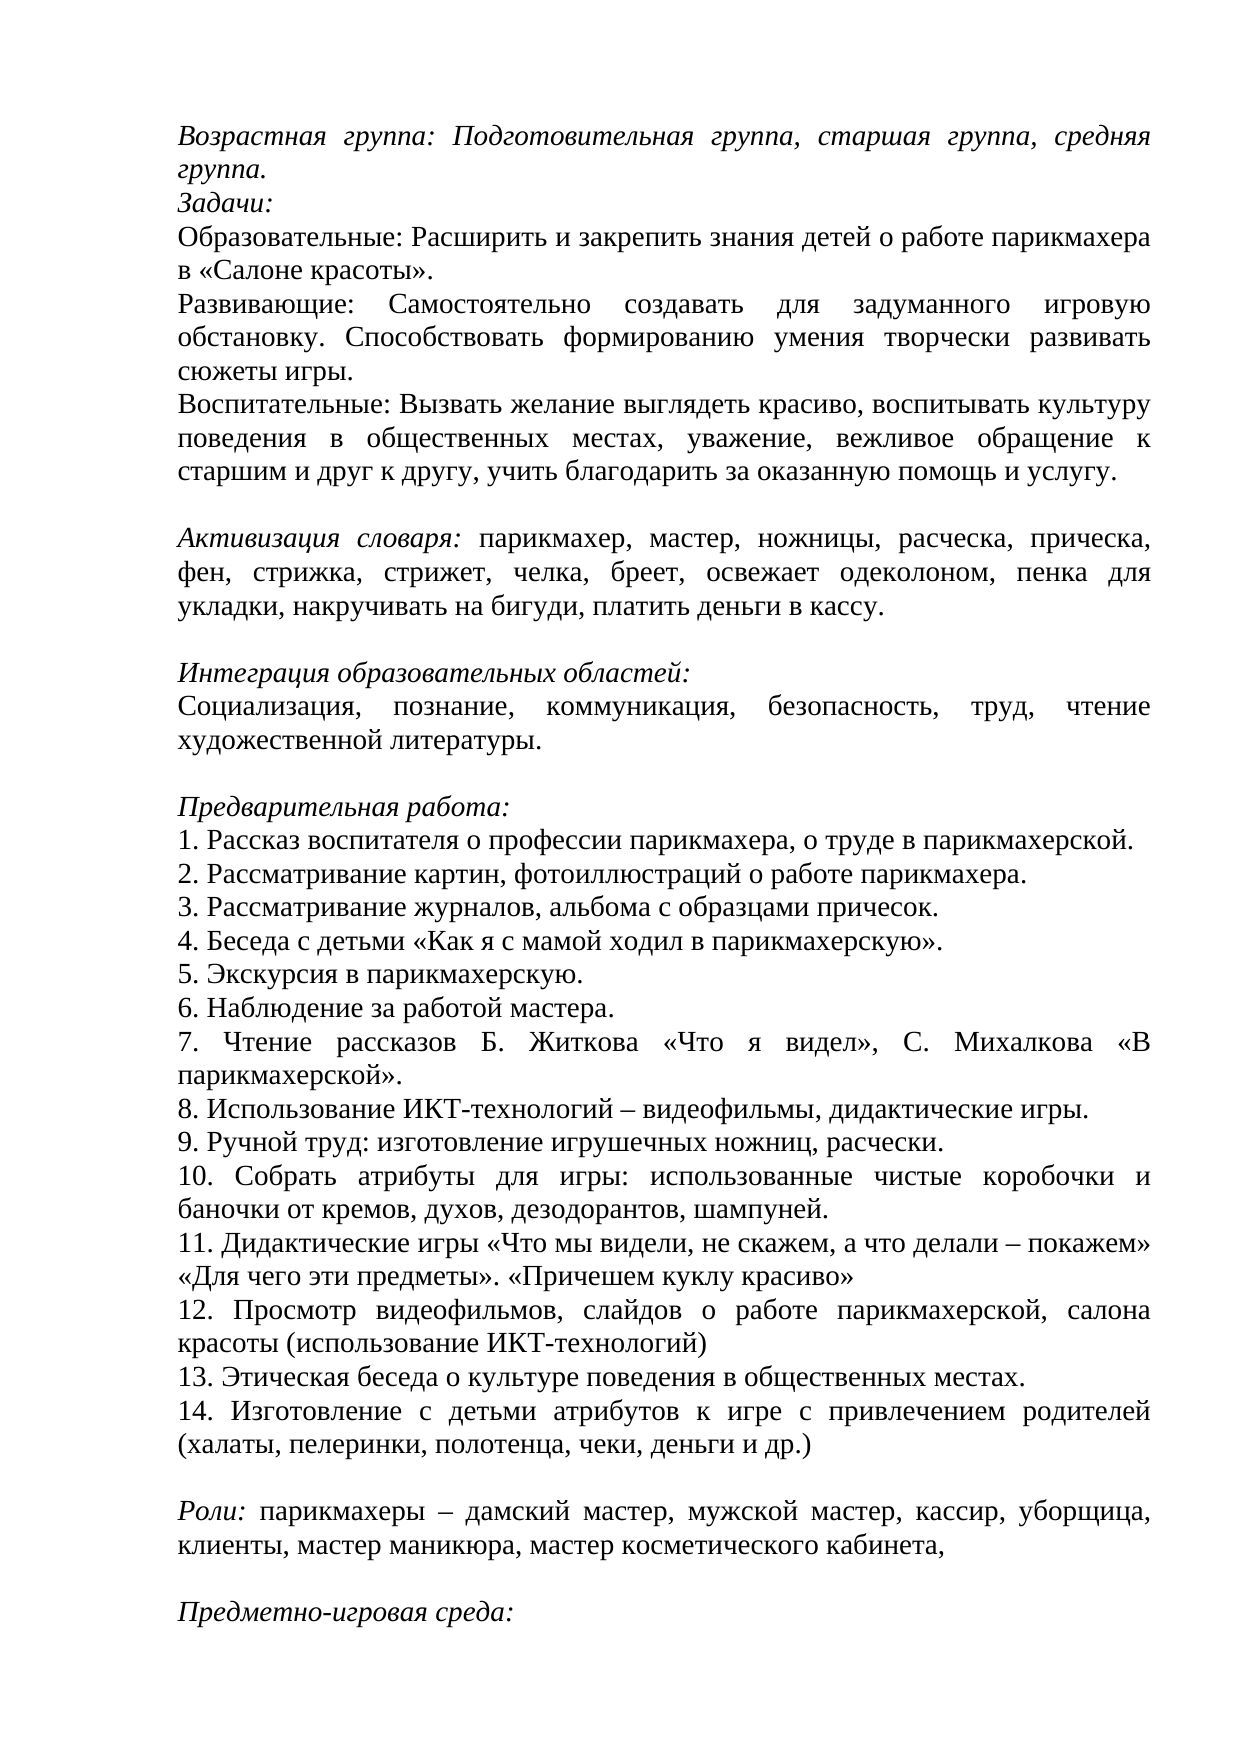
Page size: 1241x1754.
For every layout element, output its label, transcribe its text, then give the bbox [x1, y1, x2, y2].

text 10. Собрать атрибуты для игры: использованные чистые коробочки и баночки от кремов, духов, дезодорантов, шампуней. [177, 1158, 1152, 1225]
text 5. Экскурсия в парикмахерскую. [177, 957, 1152, 990]
text Активизация словаря: парикмахер, мастер, ножницы, расческа, прическа, фен, стрижка, стрижет, челка, бреет, освежает одеколоном, пенка для укладки, накручивать на бигуди, платить деньги в кассу. [177, 521, 1152, 621]
text 6. Наблюдение за работой мастера. [177, 990, 1152, 1024]
text 2. Рассматривание картин, фотоиллюстраций о работе парикмахера. [177, 856, 1152, 889]
text 1. Рассказ воспитателя о профессии парикмахера, о труде в парикмахерской. [177, 822, 1152, 856]
text 14. Изготовление с детьми атрибутов к игре с привлечением родителей (халаты, пелеринки, полотенца, чеки, деньги и др.) [177, 1393, 1152, 1460]
text Образовательные: Расширить и закрепить знания детей о работе парикмахера в «Салоне красоты». [177, 219, 1152, 286]
text 4. Беседа с детьми «Как я с мамой ходил в парикмахерскую». [177, 923, 1152, 957]
text Предметно-игровая среда: [177, 1594, 1152, 1627]
text 8. Использование ИКТ-технологий – видеофильмы, дидактические игры. [177, 1091, 1152, 1124]
text 7. Чтение рассказов Б. Житкова «Что я видел», С. Михалкова «В парикмахерской». [177, 1024, 1152, 1091]
text 11. Дидактические игры «Что мы видели, не скажем, а что делали – покажем» «Для чего эти предметы». «Причешем куклу красиво» [177, 1225, 1152, 1292]
text Интеграция образовательных областей: [177, 655, 1152, 688]
text Роли: парикмахеры – дамский мастер, мужской мастер, кассир, уборщица, клиенты, мастер маникюра, мастер косметического кабинета, [177, 1493, 1152, 1560]
text 3. Рассматривание журналов, альбома с образцами причесок. [177, 889, 1152, 923]
text Задачи: [177, 185, 1152, 219]
text Развивающие: Самостоятельно создавать для задуманного игровую обстановку. Способствовать формированию умения творчески развивать сюжеты игры. [177, 286, 1152, 386]
text 12. Просмотр видеофильмов, слайдов о работе парикмахерской, салона красоты (использование ИКТ-технологий) [177, 1292, 1152, 1359]
text Социализация, познание, коммуникация, безопасность, труд, чтение художественной литературы. [177, 688, 1152, 755]
text Возрастная группа: Подготовительная группа, старшая группа, средняя группа. [177, 118, 1152, 185]
text Воспитательные: Вызвать желание выглядеть красиво, воспитывать культуру поведения в общественных местах, уважение, вежливое обращение к старшим и друг к другу, учить благодарить за оказанную помощь и услугу. [177, 386, 1152, 487]
text 13. Этическая беседа о культуре поведения в общественных местах. [177, 1359, 1152, 1393]
text Предварительная работа: [177, 789, 1152, 822]
text 9. Ручной труд: изготовление игрушечных ножниц, расчески. [177, 1124, 1152, 1158]
